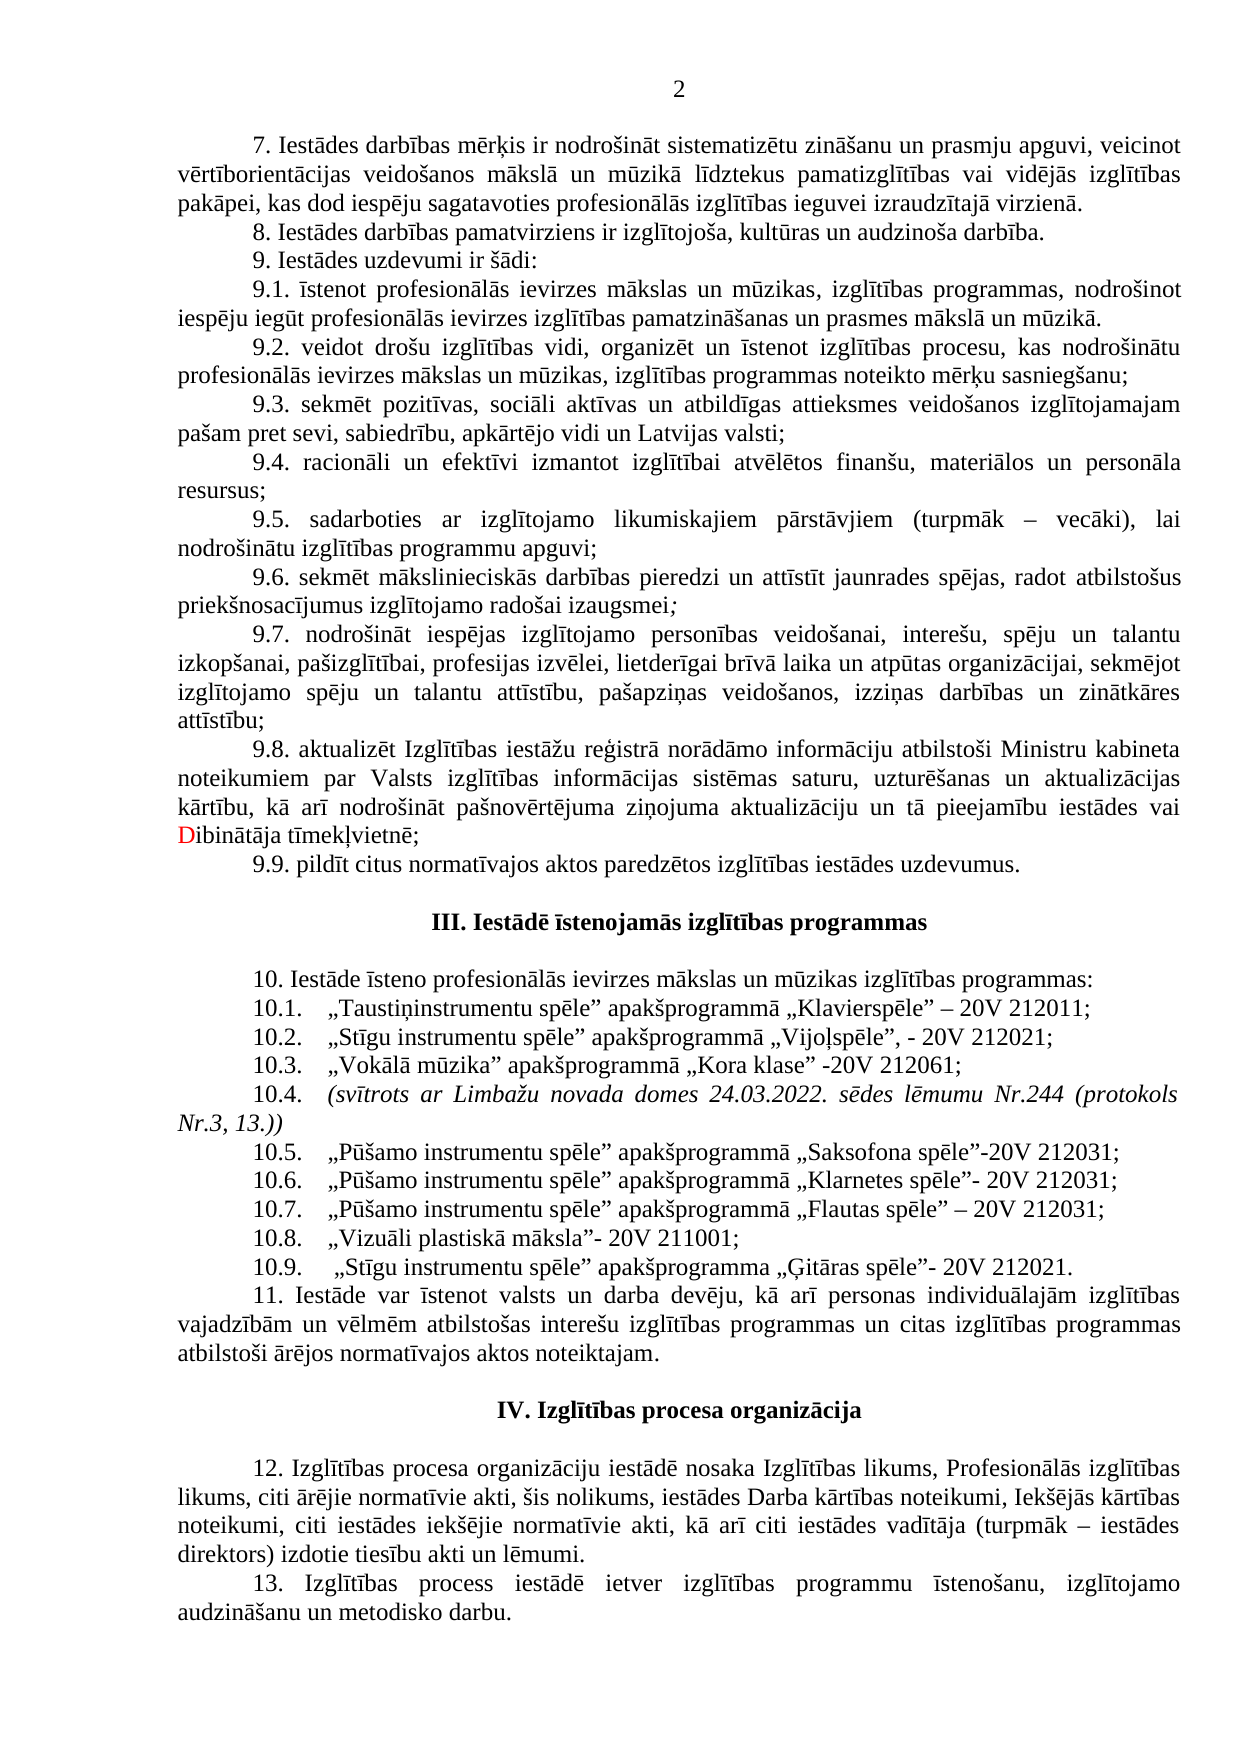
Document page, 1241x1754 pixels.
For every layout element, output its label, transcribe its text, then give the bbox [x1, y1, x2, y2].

text 9.3. sekmēt pozitīvas, sociāli aktīvas un atbildīgas attieksmes veidošanos izglītojamajam pašam pret sevi, sabiedrību, apkārtējo vidi un Latvijas valsti; [177, 389, 1181, 447]
text 12. Izglītības procesa organizāciju iestādē nosaka Izglītības likums, Profesionālās izglītības likums, citi ārējie normatīvie akti, šis nolikums, iestādes Darba kārtības noteikumi, Iekšējās kārtības noteikumi, citi iestādes iekšējie normatīvie akti, kā arī citi iestādes vadītāja (turpmāk – iestādes direktors) izdotie tiesību akti un lēmumi. [177, 1453, 1181, 1568]
text IV. Izglītības procesa organizācija [177, 1396, 1181, 1424]
text 9.5. sadarboties ar izglītojamo likumiskajiem pārstāvjiem (turpmāk – vecāki), lai nodrošinātu izglītības programmu apguvi; [177, 504, 1181, 562]
text 9.2. veidot drošu izglītības vidi, organizēt un īstenot izglītības procesu, kas nodrošinātu profesionālās ievirzes mākslas un mūzikas, izglītības programmas noteikto mērķu sasniegšanu; [177, 332, 1181, 389]
text 7. Iestādes darbības mērķis ir nodrošināt sistematizētu zināšanu un prasmju apguvi, veicinot vērtīborientācijas veidošanos mākslā un mūzikā līdztekus pamatizglītības vai vidējās izglītības pakāpei, kas dod iespēju sagatavoties profesionālās izglītības ieguvei izraudzītajā virzienā. [177, 131, 1181, 217]
text 9.6. sekmēt mākslinieciskās darbības pieredzi un attīstīt jaunrades spējas, radot atbilstošus priekšnosacījumus izglītojamo radošai izaugsmei; [177, 562, 1181, 619]
list (svītrots ar Limbažu novada domes 24.03.2022. sēdes lēmumu Nr.244 (protokols Nr.3, 13.)) [177, 1079, 1181, 1137]
text 9.1. īstenot profesionālās ievirzes mākslas un mūzikas, izglītības programmas, nodrošinot iespēju iegūt profesionālās ievirzes izglītības pamatzināšanas un prasmes mākslā un mūzikā. [177, 274, 1181, 332]
text 10. Iestāde īsteno profesionālās ievirzes mākslas un mūzikas izglītības programmas: [177, 964, 1181, 993]
text 9.7. nodrošināt iespējas izglītojamo personības veidošanai, interešu, spēju un talantu izkopšanai, pašizglītībai, profesijas izvēlei, lietderīgai brīvā laika un atpūtas organizācijai, sekmējot izglītojamo spēju un talantu attīstību, pašapziņas veidošanos, izziņas darbības un zinātkāres attīstību; [177, 619, 1181, 734]
text 8. Iestādes darbības pamatvirziens ir izglītojoša, kultūras un audzinoša darbība. [177, 217, 1181, 246]
list „Pūšamo instrumentu spēle” apakšprogrammā „Flautas spēle” – 20V 212031; [177, 1194, 1181, 1223]
list „Pūšamo instrumentu spēle” apakšprogrammā „Klarnetes spēle”- 20V 212031; [177, 1166, 1181, 1194]
list „Vizuāli plastiskā māksla”- 20V 211001; [177, 1223, 1181, 1252]
text 13. Izglītības process iestādē ietver izglītības programmu īstenošanu, izglītojamo audzināšanu un metodisko darbu. [177, 1568, 1181, 1626]
text 9.9. pildīt citus normatīvajos aktos paredzētos izglītības iestādes uzdevumus. [177, 849, 1181, 878]
text 9.4. racionāli un efektīvi izmantot izglītībai atvēlētos finanšu, materiālos un personāla resursus; [177, 447, 1181, 504]
list „Stīgu instrumentu spēle” apakšprogrammā „Vijoļspēle”, - 20V 212021; [177, 1022, 1181, 1051]
text 9.8. aktualizēt Izglītības iestāžu reģistrā norādāmo informāciju atbilstoši Ministru kabineta noteikumiem par Valsts izglītības informācijas sistēmas saturu, uzturēšanas un aktualizācijas kārtību, kā arī nodrošināt pašnovērtējuma ziņojuma aktualizāciju un tā pieejamību iestādes vai Dibinātāja tīmekļvietnē; [177, 734, 1181, 849]
text 11. Iestāde var īstenot valsts un darba devēju, kā arī personas individuālajām izglītības vajadzībām un vēlmēm atbilstošas interešu izglītības programmas un citas izglītības programmas atbilstoši ārējos normatīvajos aktos noteiktajam. [177, 1281, 1181, 1367]
list „Pūšamo instrumentu spēle” apakšprogrammā „Saksofona spēle”-20V 212031; [177, 1137, 1181, 1166]
list „Taustiņinstrumentu spēle” apakšprogrammā „Klavierspēle” – 20V 212011; [177, 993, 1181, 1022]
list „Stīgu instrumentu spēle” apakšprogramma „Ģitāras spēle”- 20V 212021. [177, 1252, 1181, 1281]
text III. Iestādē īstenojamās izglītības programmas [177, 907, 1181, 936]
text 9. Iestādes uzdevumi ir šādi: [177, 246, 1181, 274]
list „Vokālā mūzika” apakšprogrammā „Kora klase” -20V 212061; [177, 1051, 1181, 1079]
